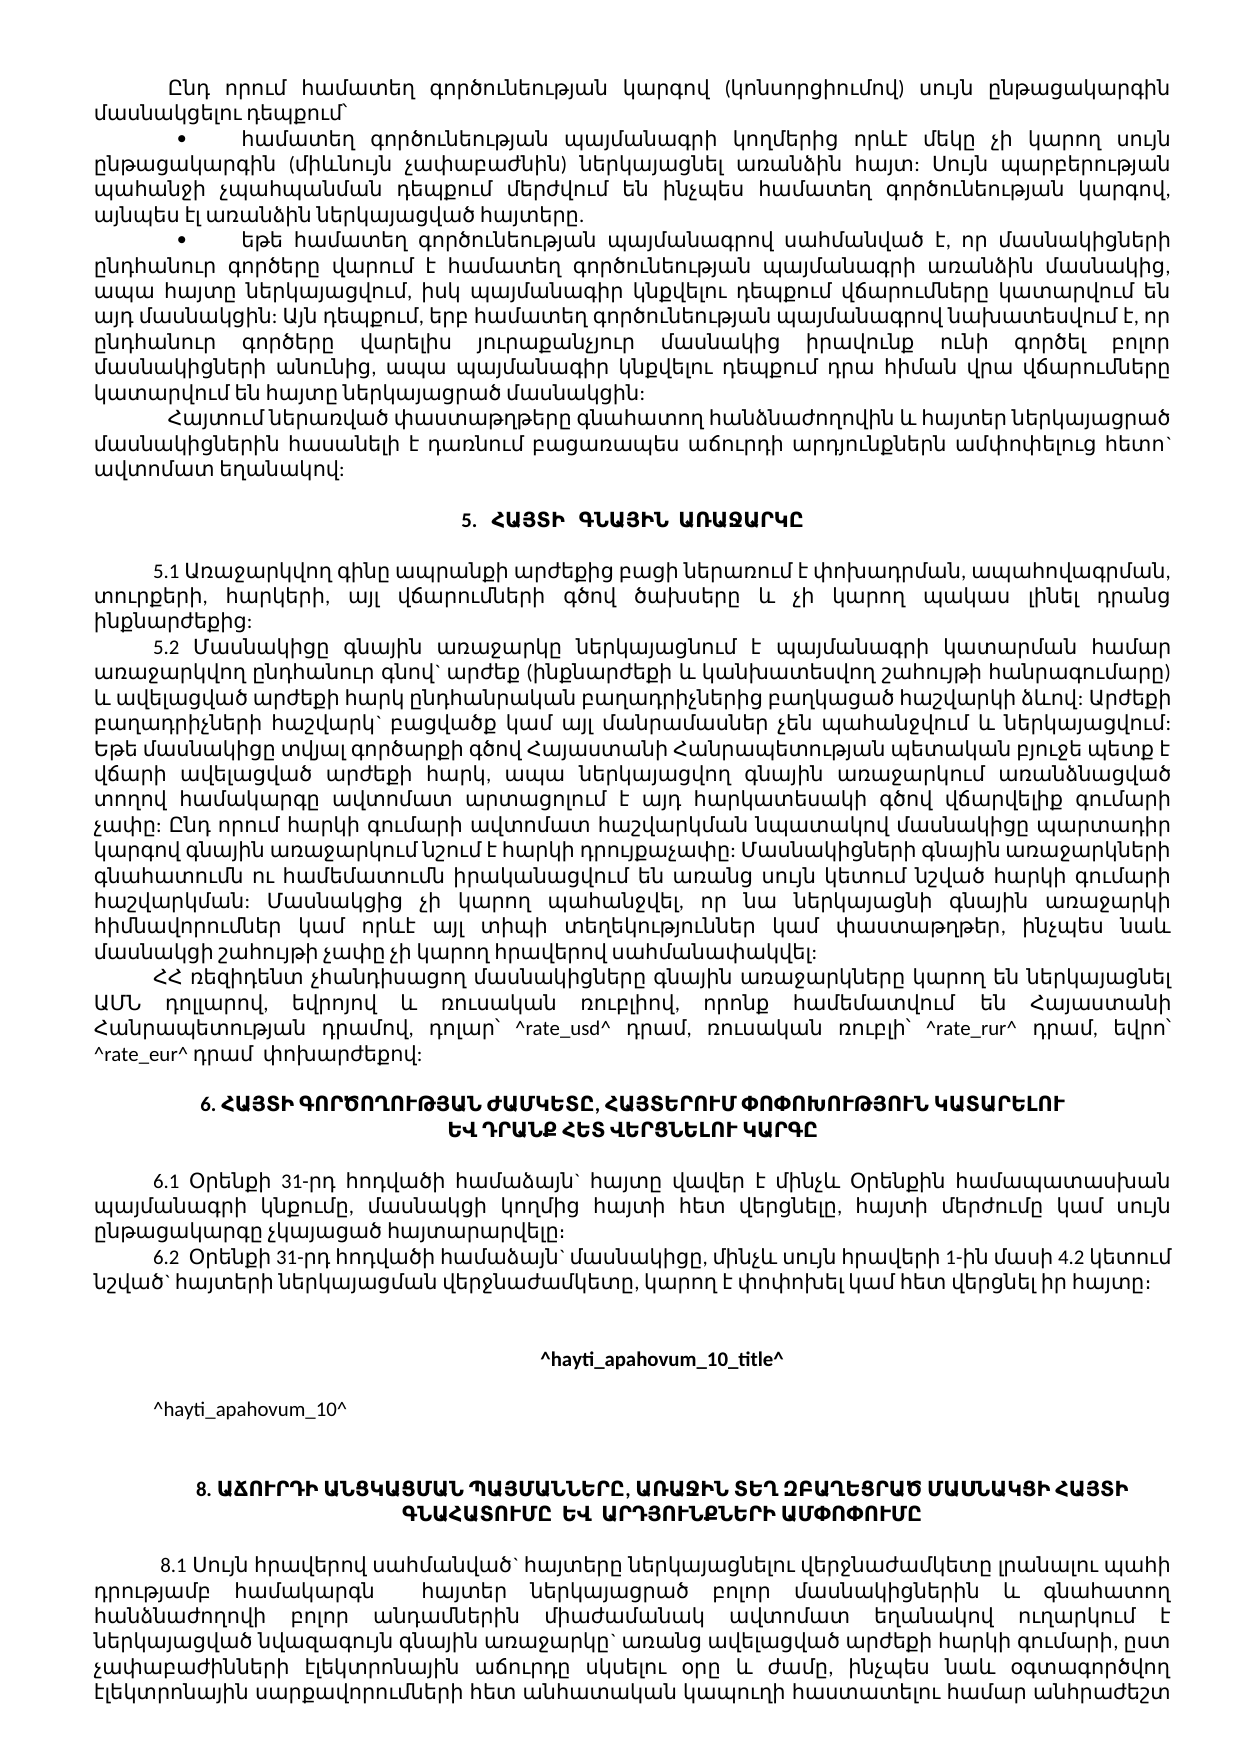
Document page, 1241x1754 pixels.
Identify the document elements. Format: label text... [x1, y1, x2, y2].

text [94, 1552, 1171, 1705]
text ^hayti_apahovum_10^ [94, 1397, 1171, 1422]
text 6.2 Օրենքի 31-րդ հոդվածի համաձայն` մասնակիցը, մինչև սույն հրավերի 1-ին մասի 4.2 կետում նշված` հայտերի ներկայացման վերջնաժամկետը, կարող է փոփոխել կամ հետ վերցնել իր հայտը։ [94, 1244, 1171, 1295]
text Ընդ որում համատեղ գործունեության կարգով (կոնսորցիումով) սույն ընթացակարգին մասնակցելու դեպքում՝ [94, 75, 1171, 126]
text Հայտում ներառված փաստաթղթերը գնահատող հանձնաժողովին և հայտեր ներկայացրած մասնակիցներին հասանելի է դառնում բացառապես աճուրդի արդյունքներն ամփոփելուց հետո` ավտոմատ եղանակով: [94, 405, 1171, 482]
text 8. ԱՃՈՒՐԴԻ ԱՆՑԿԱՑՄԱՆ ՊԱՅՄԱՆՆԵՐԸ, ԱՌԱՋԻՆ ՏԵՂ ԶԲԱՂԵՑՐԱԾ ՄԱՍՆԱԿՑԻ ՀԱՅՏԻ [94, 1476, 1171, 1502]
text 5.2 Մասնակիցը գնային առաջարկը ներկայացնում է պայմանագրի կատարման համար առաջարկվող ընդհանուր գնով` արժեք (ինքնարժեքի և կանխատեսվող շահույթի հանրագումարը) և ավելացված արժեքի հարկ ընդհանրական բաղադրիչներից բաղկացած հաշվարկի ձևով: Արժեքի բաղադրիչների հաշվարկ` բացվածք կամ այլ մանրամասներ չեն պահանջվում և ներկայացվում: Եթե մասնակիցը տվյալ գործարքի գծով Հայաստանի Հանրապետության պետական բյուջե պետք է վճարի ավելացված արժեքի հարկ, ապա ներկայացվող գնային առաջարկում առանձնացված տողով համակարգը ավտոմատ արտացոլում է այդ հարկատեսակի գծով վճարվելիք գումարի չափը: Ընդ որում հարկի գումարի ավտոմատ հաշվարկման նպատակով մասնակիցը պարտադիր կարգով գնային առաջարկում նշում է հարկի դրույքաչափը: Մասնակիցների գնային առաջարկների գնահատումն ու համեմատումն իրականացվում են առանց սույն կետում նշված հարկի գումարի հաշվարկման: Մասնակցից չի կարող պահանջվել, որ նա ներկայացնի գնային առաջարկի հիմնավորումներ կամ որևէ այլ տիպի տեղեկություններ կամ փաստաթղթեր, ինչպես նաև մասնակցի շահույթի չափը չի կարող հրավերով սահմանափակվել: [94, 634, 1171, 964]
text 5.1 Առաջարկվող գինը ապրանքի արժեքից բացի ներառում է փոխադրման, ապահովագրման, տուրքերի, հարկերի, այլ վճարումների գծով ծախսերը և չի կարող պակաս լինել դրանց ինքնարժեքից: [94, 558, 1171, 634]
text 6. ՀԱՅՏԻ ԳՈՐԾՈՂՈՒԹՅԱՆ ԺԱՄԿԵՏԸ, ՀԱՅՏԵՐՈՒՄ ՓՈՓՈԽՈՒԹՅՈՒՆ ԿԱՏԱՐԵԼՈՒ [94, 1092, 1171, 1117]
list համատեղ գործունեության պայմանագրի կողմերից որևէ մեկը չի կարող սույն ընթացակարգին (միևնույն չափաբաժնին) ներկայացնել առանձին հայտ: Սույն պարբերության պահանջի չպահպանման դեպքում մերժվում են ինչպես համատեղ գործունեության կարգով, այնպես էլ առանձին ներկայացված հայտերը. [94, 126, 1171, 227]
text 5. ՀԱՅՏԻ ԳՆԱՅԻՆ ԱՌԱՋԱՐԿԸ [94, 507, 1171, 532]
text 6.1 Օրենքի 31-րդ հոդվածի համաձայն` հայտը վավեր է մինչև Օրենքին համապատասխան պայմանագրի կնքումը, մասնակցի կողմից հայտի հետ վերցնելը, հայտի մերժումը կամ սույն ընթացակարգը չկայացած հայտարարվելը։ [94, 1168, 1171, 1244]
list եթե համատեղ գործունեության պայմանագրով սահմանված է, որ մասնակիցների ընդհանուր գործերը վարում է համատեղ գործունեության պայմանագրի առանձին մասնակից, ապա հայտը ներկայացվում, իսկ պայմանագիր կնքվելու դեպքում վճարումները կատարվում են այդ մասնակցին: Այն դեպքում, երբ համատեղ գործունեության պայմանագրով նախատեսվում է, որ ընդհանուր գործերը վարելիս յուրաքանչյուր մասնակից իրավունք ունի գործել բոլոր մասնակիցների անունից, ապա պայմանագիր կնքվելու դեպքում դրա հիման վրա վճարումները կատարվում են հայտը ներկայացրած մասնակցին: [94, 227, 1171, 405]
text ՀՀ ռեզիդենտ չհանդիսացող մասնակիցները գնային առաջարկները կարող են ներկայացնել ԱՄՆ դոլլարով, եվրոյով և ռուսական ռուբլիով, որոնք համեմատվում են Հայաստանի Հանրապետության դրամով, դոլար՝ ^rate_usd^ դրամ, ռուսական ռուբլի՝ ^rate_rur^ դրամ, եվրո՝ ^rate_eur^ դրամ փոխարժեքով: [94, 964, 1171, 1066]
text ԳՆԱՀԱՏՈՒՄԸ ԵՎ ԱՐԴՅՈՒՆՔՆԵՐԻ ԱՄՓՈՓՈՒՄԸ [94, 1502, 1171, 1527]
text ԵՎ ԴՐԱՆՔ ՀԵՏ ՎԵՐՑՆԵԼՈՒ ԿԱՐԳԸ [94, 1117, 1171, 1142]
text ^hayti_apahovum_10_title^ [94, 1346, 1171, 1371]
